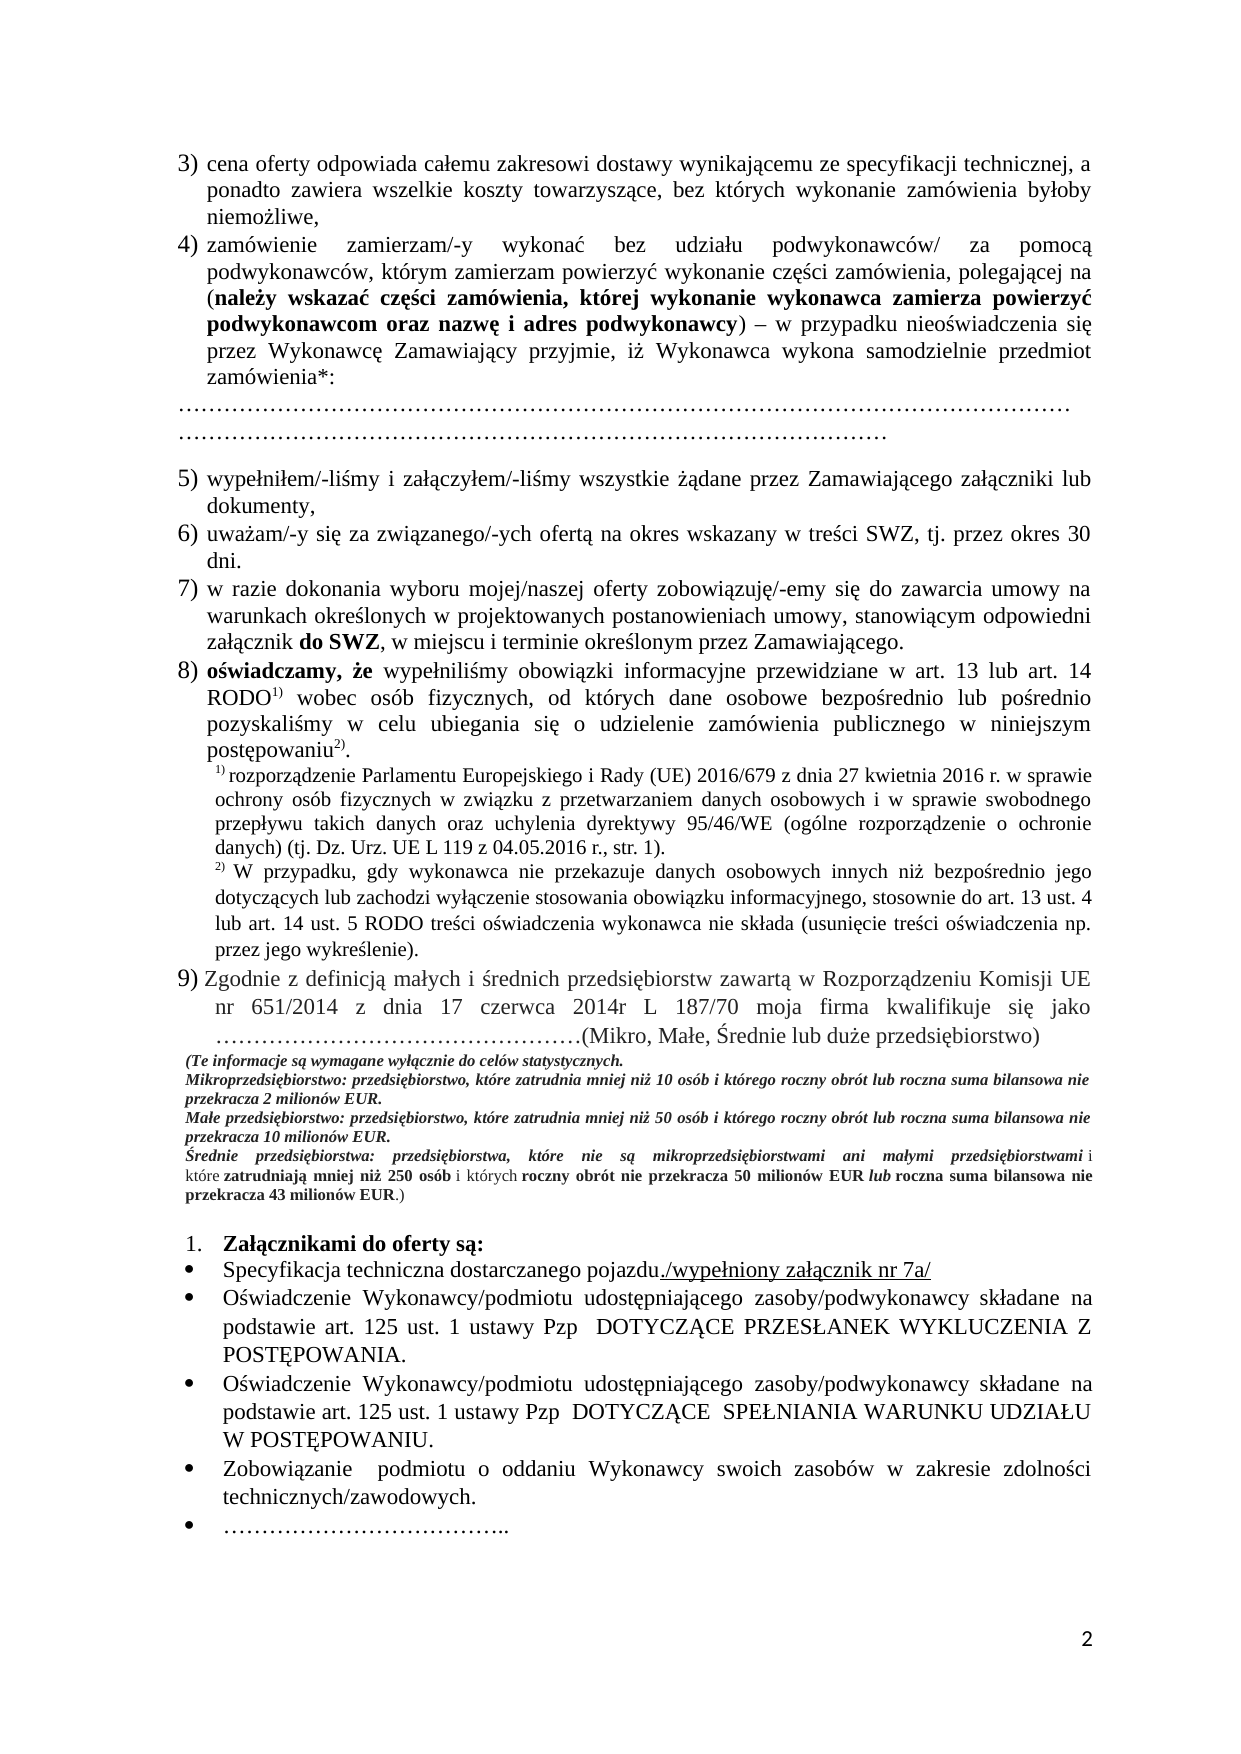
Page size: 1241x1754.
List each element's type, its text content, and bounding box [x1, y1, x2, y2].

list Zgodnie z definicją małych i średnich przedsiębiorstw zawartą w Rozporządzeniu Komisji UE nr 651/2014 z dnia 17 czerwca 2014r L 187/70 moja firma kwalifikuje się jako …………………………………………(Mikro, Małe, Średnie lub duże przedsiębiorstwo) [177, 963, 1093, 1048]
list Oświadczenie Wykonawcy/podmiotu udostępniającego zasoby/podwykonawcy składane na podstawie art. 125 ust. 1 ustawy Pzp DOTYCZĄCE PRZESŁANEK WYKLUCZENIA Z POSTĘPOWANIA. [185, 1284, 1093, 1368]
list Zobowiązanie podmiotu o oddaniu Wykonawcy swoich zasobów w zakresie zdolności technicznych/zawodowych. [185, 1455, 1093, 1510]
text ………………………………………………………………………………………………………………………………………………………………………………………… [177, 389, 1093, 444]
text 2) W przypadku, gdy wykonawca nie przekazuje danych osobowych innych niż bezpośrednio jego dotyczących lub zachodzi wyłączenie stosowania obowiązku informacyjnego, stosownie do art. 13 ust. 4 lub art. 14 ust. 5 RODO treści oświadczenia wykonawca nie składa (usunięcie treści oświadczenia np. przez jego wykreślenie). [215, 859, 1093, 961]
text 1) rozporządzenie Parlamentu Europejskiego i Rady (UE) 2016/679 z dnia 27 kwietnia 2016 r. w sprawie ochrony osób fizycznych w związku z przetwarzaniem danych osobowych i w sprawie swobodnego przepływu takich danych oraz uchylenia dyrektywy 95/46/WE (ogólne rozporządzenie o ochronie danych) (tj. Dz. Urz. UE L 119 z 04.05.2016 r., str. 1). [215, 763, 1093, 859]
list uważam/-y się za związanego/-ych ofertą na okres wskazany w treści SWZ, tj. przez okres 30 dni. [177, 518, 1093, 573]
list ……………………………….. [185, 1512, 1093, 1538]
list zamówienie zamierzam/-y wykonać bez udziału podwykonawców/ za pomocą podwykonawców, którym zamierzam powierzyć wykonanie części zamówienia, polegającej na (należy wskazać części zamówienia, której wykonanie wykonawca zamierza powierzyć podwykonawcom oraz nazwę i adres podwykonawcy) – w przypadku nieoświadczenia się przez Wykonawcę Zamawiający przyjmie, iż Wykonawca wykona samodzielnie przedmiot zamówienia*: [177, 229, 1093, 389]
text Średnie przedsiębiorstwa: przedsiębiorstwa, które nie są mikroprzedsiębiorstwami ani małymi przedsiębiorstwami i które zatrudniają mniej niż 250 osób i których roczny obrót nie przekracza 50 milionów EUR lub roczna suma bilansowa nie przekracza 43 milionów EUR.) [185, 1146, 1093, 1204]
list wypełniłem/-liśmy i załączyłem/-liśmy wszystkie żądane przez Zamawiającego załączniki lub dokumenty, [177, 463, 1093, 518]
list Oświadczenie Wykonawcy/podmiotu udostępniającego zasoby/podwykonawcy składane na podstawie art. 125 ust. 1 ustawy Pzp DOTYCZĄCE SPEŁNIANIA WARUNKU UDZIAŁU W POSTĘPOWANIU. [185, 1370, 1093, 1453]
text (Te informacje są wymagane wyłącznie do celów statystycznych. [185, 1050, 1093, 1069]
list w razie dokonania wyboru mojej/naszej oferty zobowiązuję/-emy się do zawarcia umowy na warunkach określonych w projektowanych postanowieniach umowy, stanowiącym odpowiedni załącznik do SWZ, w miejscu i terminie określonym przez Zamawiającego. [177, 573, 1093, 655]
list oświadczamy, że wypełniliśmy obowiązki informacyjne przewidziane w art. 13 lub art. 14 RODO1) wobec osób fizycznych, od których dane osobowe bezpośrednio lub pośrednio pozyskaliśmy w celu ubiegania się o udzielenie zamówienia publicznego w niniejszym postępowaniu2). [177, 655, 1093, 763]
list cena oferty odpowiada całemu zakresowi dostawy wynikającemu ze specyfikacji technicznej, a ponadto zawiera wszelkie koszty towarzyszące, bez których wykonanie zamówienia byłoby niemożliwe, [177, 148, 1093, 229]
text Mikroprzedsiębiorstwo: przedsiębiorstwo, które zatrudnia mniej niż 10 osób i którego roczny obrót lub roczna suma bilansowa nie przekracza 2 milionów EUR. [185, 1069, 1093, 1108]
text Małe przedsiębiorstwo: przedsiębiorstwo, które zatrudnia mniej niż 50 osób i którego roczny obrót lub roczna suma bilansowa nie przekracza 10 milionów EUR. [185, 1108, 1093, 1146]
list Specyfikacja techniczna dostarczanego pojazdu./wypełniony załącznik nr 7a/ [185, 1256, 1093, 1282]
list Załącznikami do oferty są: [185, 1229, 1093, 1256]
